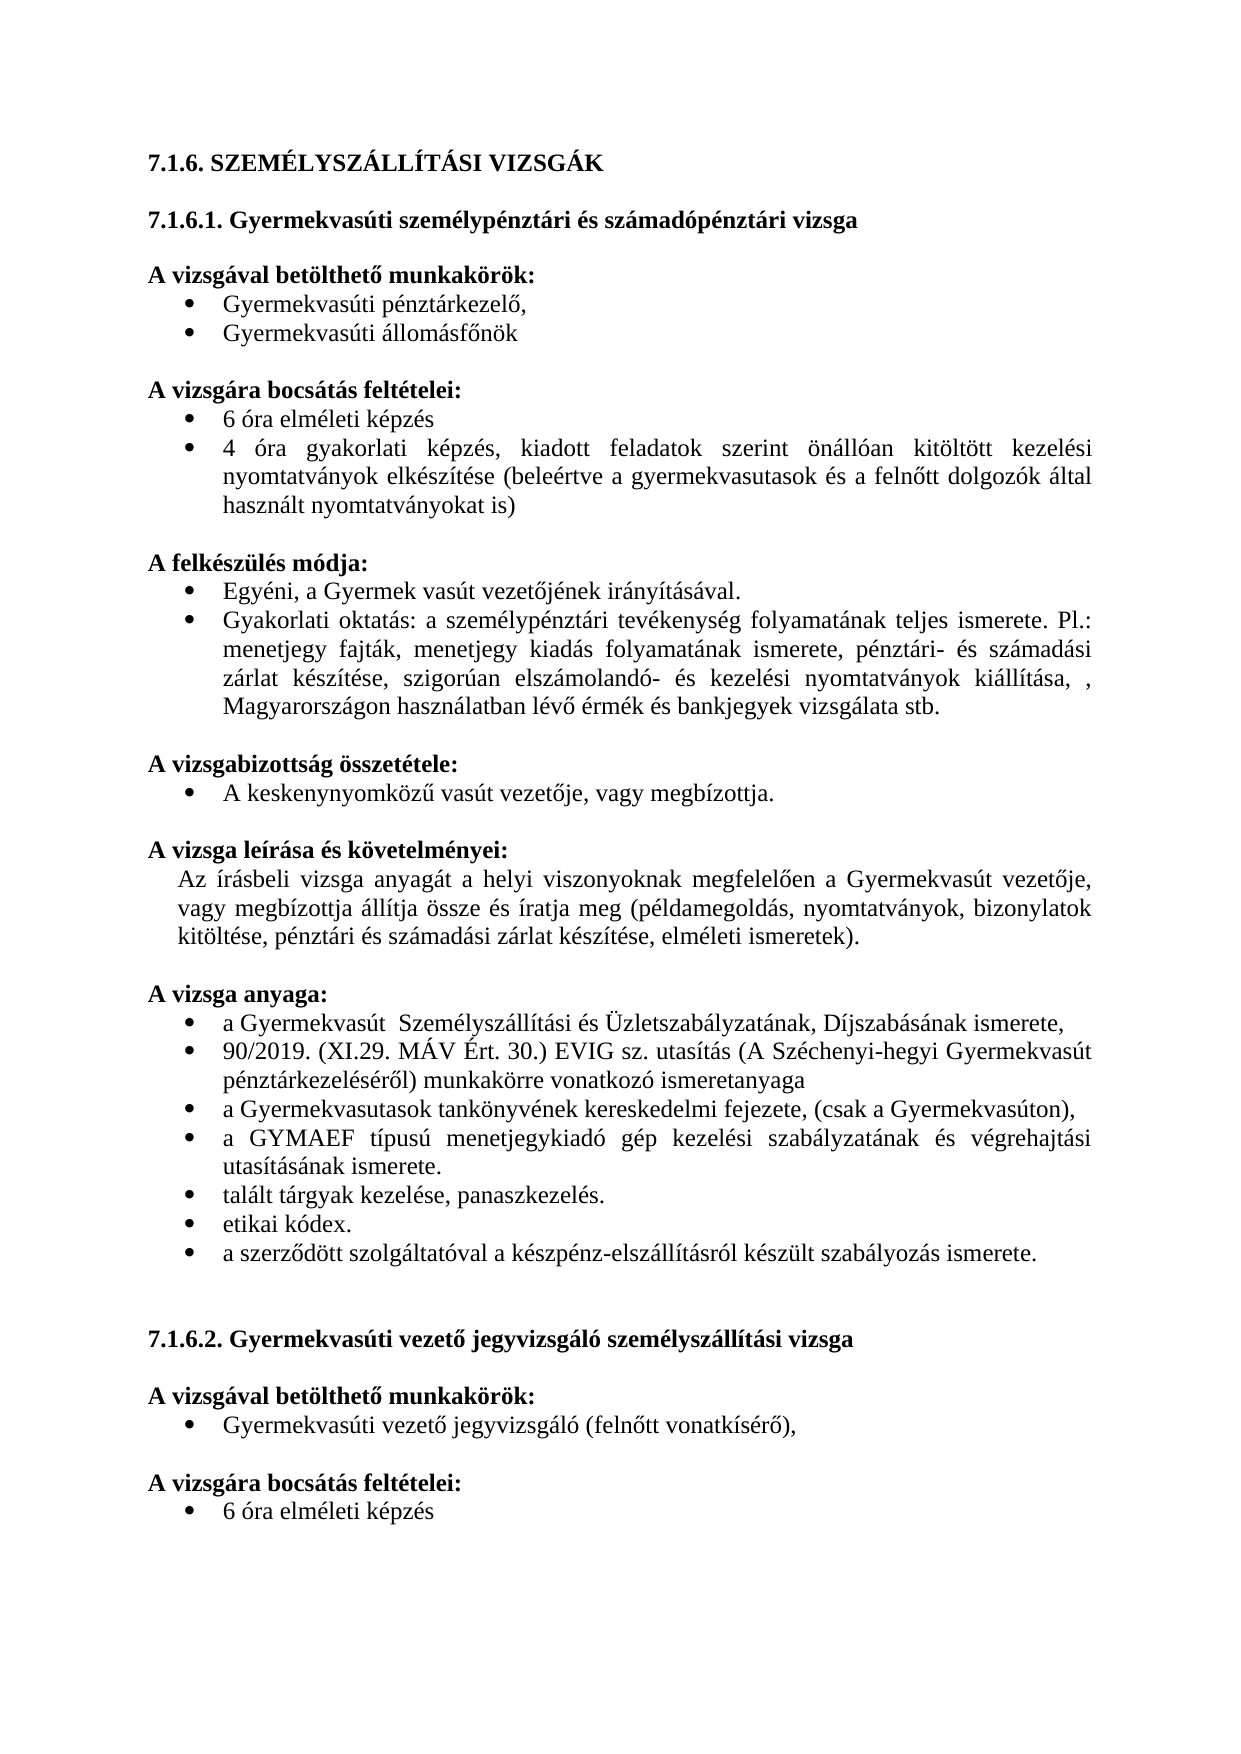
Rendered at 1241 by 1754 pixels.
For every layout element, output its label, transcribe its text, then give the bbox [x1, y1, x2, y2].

text A vizsgára bocsátás feltételei: [148, 1468, 1093, 1496]
text 7.1.6.1. Gyermekvasúti személypénztári és számadópénztári vizsga [148, 205, 1093, 234]
text Az írásbeli vizsga anyagát a helyi viszonyoknak megfelelően a Gyermekvasút vezetője, vagy megbízottja állítja össze és íratja meg (példamegoldás, nyomtatványok, bizonylatok kitöltése, pénztári és számadási zárlat készítése, elméleti ismeretek). [177, 864, 1093, 950]
text A vizsga leírása és követelményei: [148, 835, 1093, 864]
text 7.1.6.2. Gyermekvasúti vezető jegyvizsgáló személyszállítási vizsga [148, 1324, 1093, 1353]
list a Gyermekvasutasok tankönyvének kereskedelmi fejezete, (csak a Gyermekvasúton), [185, 1094, 1093, 1123]
list Gyermekvasúti pénztárkezelő, [185, 289, 1093, 318]
list 6 óra elméleti képzés [185, 1496, 1093, 1525]
subtitle 7.1.6. SZEMÉLYSZÁLLÍTÁSI VIZSGÁK [148, 148, 1093, 176]
list Gyakorlati oktatás: a személypénztári tevékenység folyamatának teljes ismerete. Pl.: menetjegy fajták, menetjegy kiadás folyamatának ismerete, pénztári- és számadási zárlat készítése, szigorúan elszámolandó- és kezelési nyomtatványok kiállítása, , Magyarországon használatban lévő érmék és bankjegyek vizsgálata stb. [185, 605, 1093, 720]
list talált tárgyak kezelése, panaszkezelés. [185, 1180, 1093, 1209]
text A felkészülés módja: [148, 548, 1093, 576]
list Egyéni, a Gyermek vasút vezetőjének irányításával. [185, 576, 1093, 605]
text A vizsgabizottság összetétele: [148, 749, 1093, 778]
list 6 óra elméleti képzés [185, 404, 1093, 433]
list Gyermekvasúti vezető jegyvizsgáló (felnőtt vonatkísérő), [185, 1410, 1093, 1439]
list a szerződött szolgáltatóval a készpénz-elszállításról készült szabályozás ismerete. [185, 1238, 1093, 1266]
list 4 óra gyakorlati képzés, kiadott feladatok szerint önállóan kitöltött kezelési nyomtatványok elkészítése (beleértve a gyermekvasutasok és a felnőtt dolgozók által használt nyomtatványokat is) [185, 433, 1093, 519]
list a Gyermekvasút Személyszállítási és Üzletszabályzatának, Díjszabásának ismerete, [185, 1008, 1093, 1036]
list A keskenynyomközű vasút vezetője, vagy megbízottja. [185, 778, 1093, 806]
text A vizsgával betölthető munkakörök: [148, 260, 1093, 289]
list Gyermekvasúti állomásfőnök [185, 318, 1093, 346]
list etikai kódex. [185, 1209, 1093, 1238]
text A vizsga anyaga: [148, 979, 1093, 1008]
text A vizsgára bocsátás feltételei: [148, 375, 1093, 404]
text A vizsgával betölthető munkakörök: [148, 1381, 1093, 1410]
list a GYMAEF típusú menetjegykiadó gép kezelési szabályzatának és végrehajtási utasításának ismerete. [185, 1123, 1093, 1180]
list 90/2019. (XI.29. MÁV Ért. 30.) EVIG sz. utasítás (A Széchenyi-hegyi Gyermekvasút pénztárkezeléséről) munkakörre vonatkozó ismeretanyaga [185, 1036, 1093, 1094]
